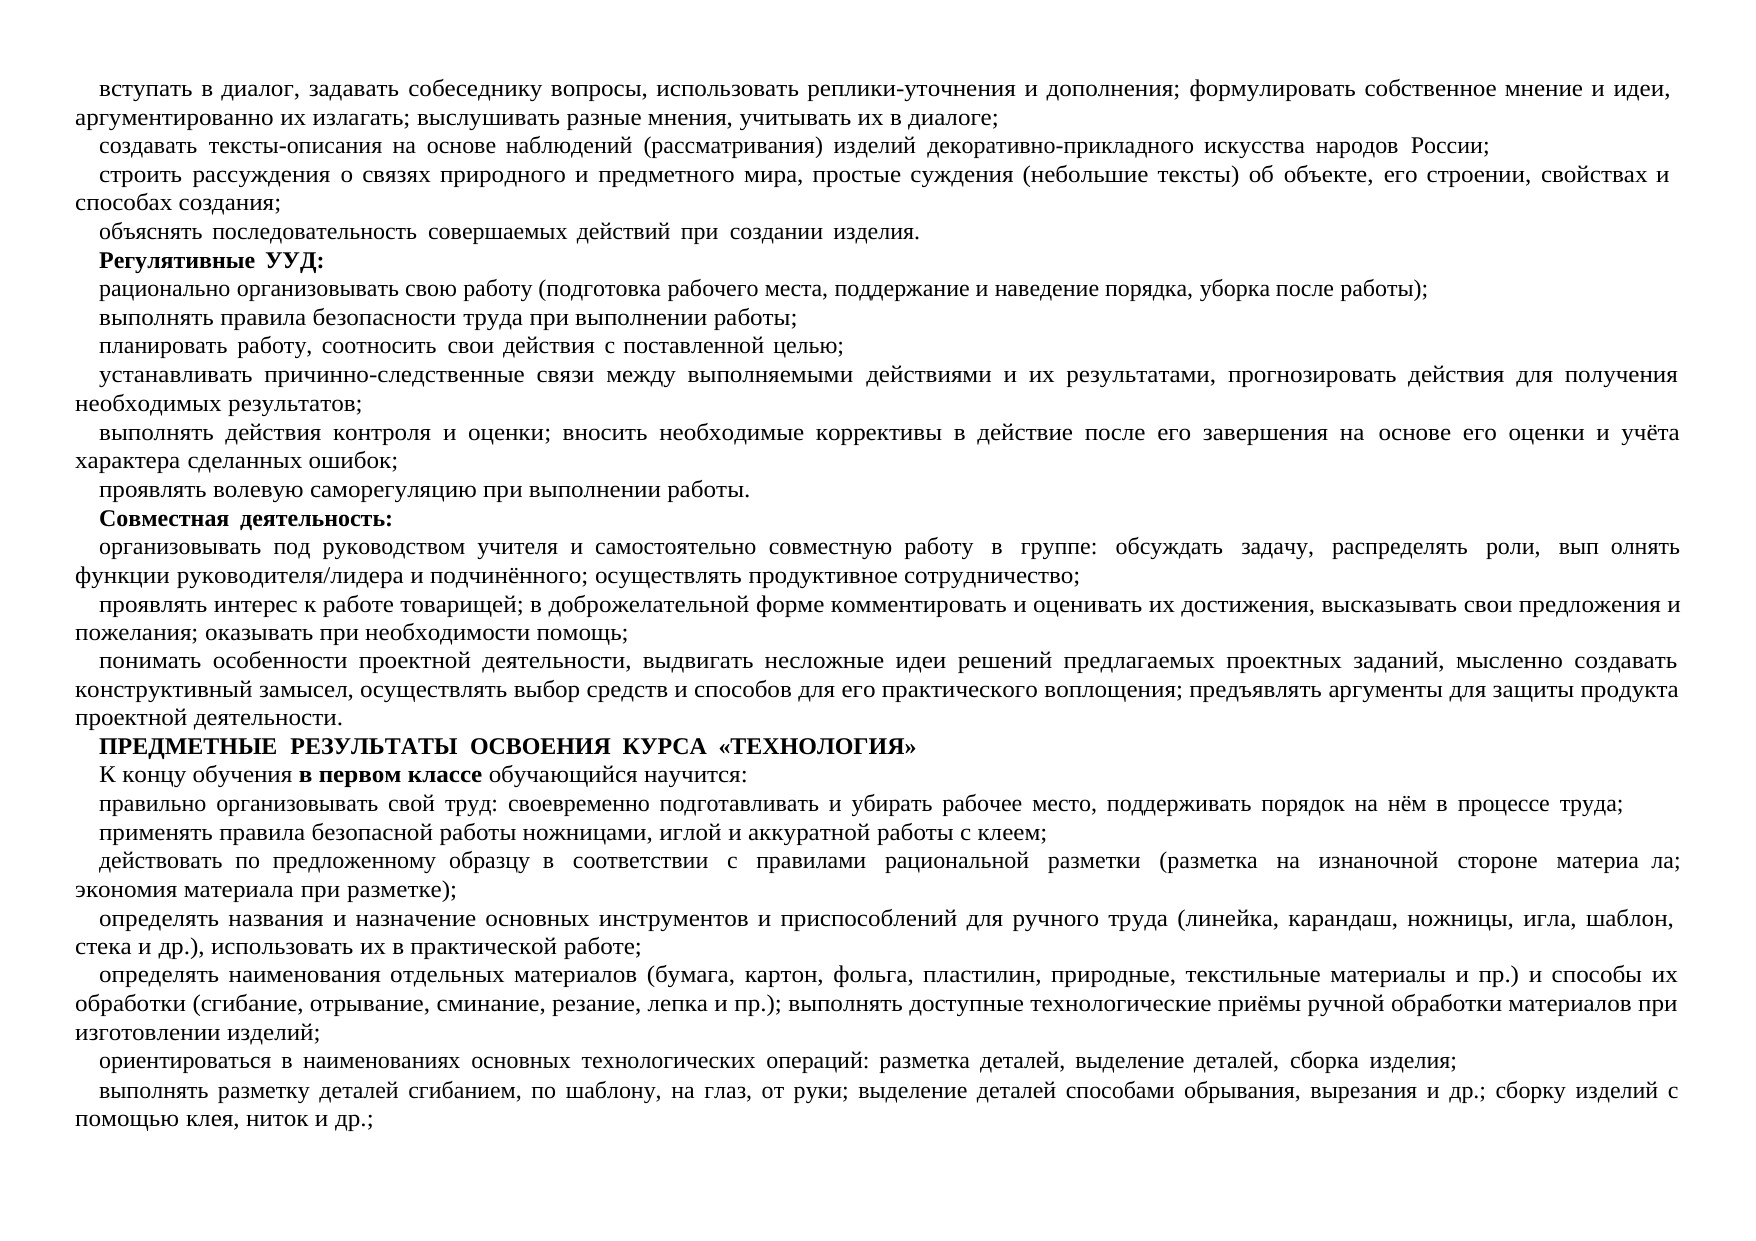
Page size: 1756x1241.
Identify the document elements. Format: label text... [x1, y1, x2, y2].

text определять наименования отдельных материалов (бумага, картон, фольга, пластилин, природные, текстильные материалы и пр.) и способы их обработки (сгибание, отрывание, сминание, резание, лепка и пр.); выполнять доступные технологические приёмы ручной обработки материалов при изготовлении изделий; [75, 960, 1681, 1046]
text проявлять интерес к работе товарищей; в доброжелательной форме комментировать и оценивать их достижения, высказывать свои предложения и пожелания; оказывать при необходимости помощь; [75, 589, 1681, 646]
text определять названия и назначение основных инструментов и приспособлений для ручного труда (линейка, карандаш, ножницы, игла, шаблон, стека и др.), использовать их в практической работе; [75, 903, 1677, 959]
text К концу обучения в первом классе обучающийся научится: [99, 760, 1699, 788]
text Совместная деятельность: [99, 504, 1699, 531]
text действовать по предложенному образцу в соответствии с правилами рациональной разметки (разметка на изнаночной стороне материа ла; экономия материала при разметке); [75, 846, 1681, 902]
text ПРЕДМЕТНЫЕ РЕЗУЛЬТАТЫ ОСВОЕНИЯ КУРСА «ТЕХНОЛОГИЯ» [99, 732, 1699, 760]
text ориентироваться в наименованиях основных технологических операций: разметка деталей, выделение деталей, сборка изделия; [99, 1047, 1699, 1074]
text Регулятивные УУД: [99, 246, 1699, 274]
text устанавливать причинно-следственные связи между выполняемыми действиями и их результатами, прогнозировать действия для получения необходимых результатов; [75, 360, 1679, 417]
text планировать работу, соотносить свои действия с поставленной целью; [99, 332, 1699, 359]
text выполнять разметку деталей сгибанием, по шаблону, на глаз, от руки; выделение деталей способами обрывания, вырезания и др.; сборку изделий с помощью клея, ниток и др.; [75, 1076, 1681, 1132]
text организовывать под руководством учителя и самостоятельно совместную работу в группе: обсуждать задачу, распределять роли, вып олнять функции руководителя/лидера и подчинённого; осуществлять продуктивное сотрудничество; [75, 532, 1680, 588]
text строить рассуждения о связях природного и предметного мира, простые суждения (небольшие тексты) об объекте, его строении, свойствах и способах создания; [75, 160, 1699, 216]
text объяснять последовательность совершаемых действий при создании изделия. [99, 217, 1699, 245]
text рационально организовывать свою работу (подготовка рабочего места, поддержание и наведение порядка, уборка после работы); выполнять правила безопасности труда при выполнении работы; [99, 274, 1540, 331]
text создавать тексты-описания на основе наблюдений (рассматривания) изделий декоративно-прикладного искусства народов России; [99, 131, 1699, 159]
text правильно организовывать свой труд: своевременно подготавливать и убирать рабочее место, поддерживать порядок на нём в процессе труда; применять правила безопасной работы ножницами, иглой и аккуратной работы с клеем; [99, 788, 1627, 845]
text вступать в диалог, задавать собеседнику вопросы, использовать реплики-уточнения и дополнения; формулировать собственное мнение и идеи, аргументированно их излагать; выслушивать разные мнения, учитывать их в диалоге; [75, 74, 1699, 130]
text проявлять волевую саморегуляцию при выполнении работы. [99, 475, 1699, 502]
text выполнять действия контроля и оценки; вносить необходимые коррективы в действие после его завершения на основе его оценки и учёта характера сделанных ошибок; [75, 418, 1680, 474]
text понимать особенности проектной деятельности, выдвигать несложные идеи решений предлагаемых проектных заданий, мысленно создавать конструктивный замысел, осуществлять выбор средств и способов для его практического воплощения; предъявлять аргументы для защиты продукта проектной деятельности. [75, 646, 1680, 731]
